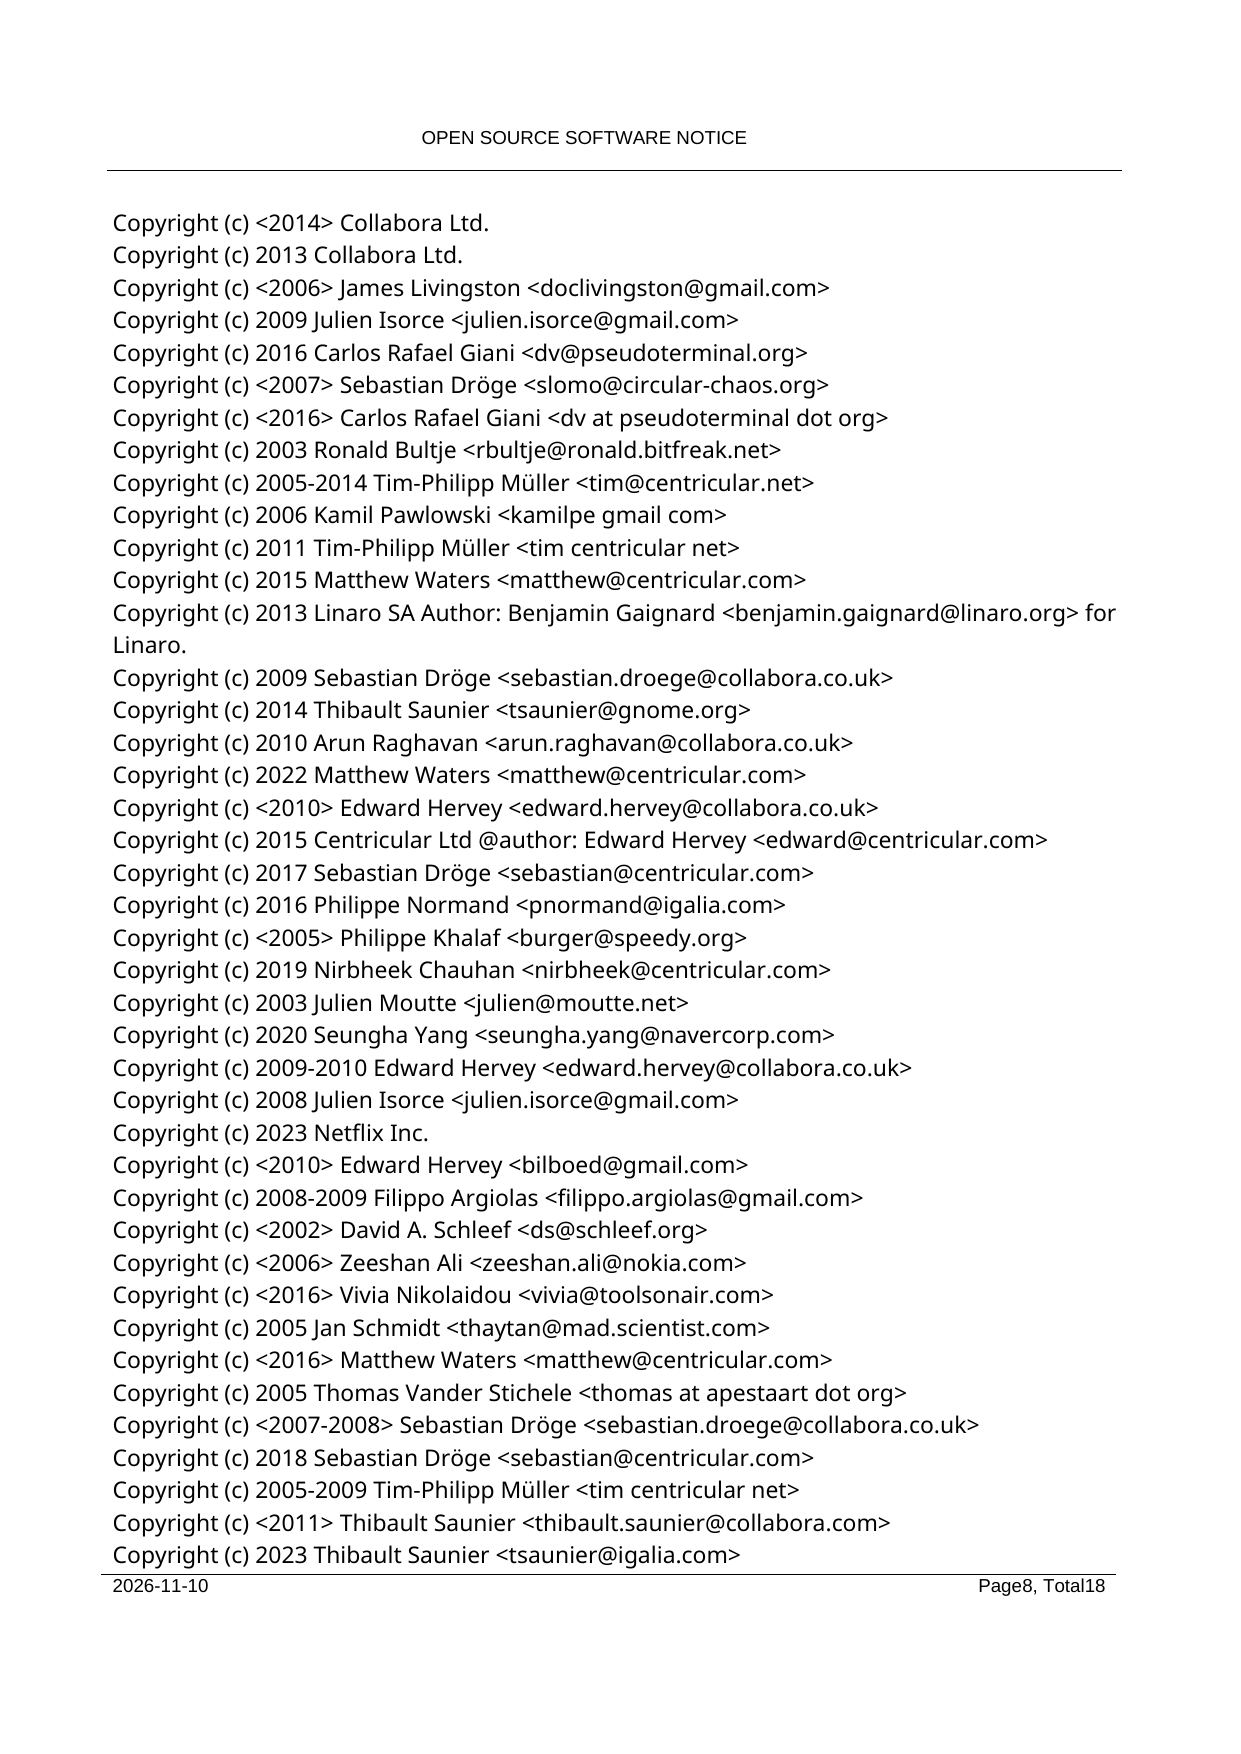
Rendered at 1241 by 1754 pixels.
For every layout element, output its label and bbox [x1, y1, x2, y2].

text [112, 206, 1128, 1571]
